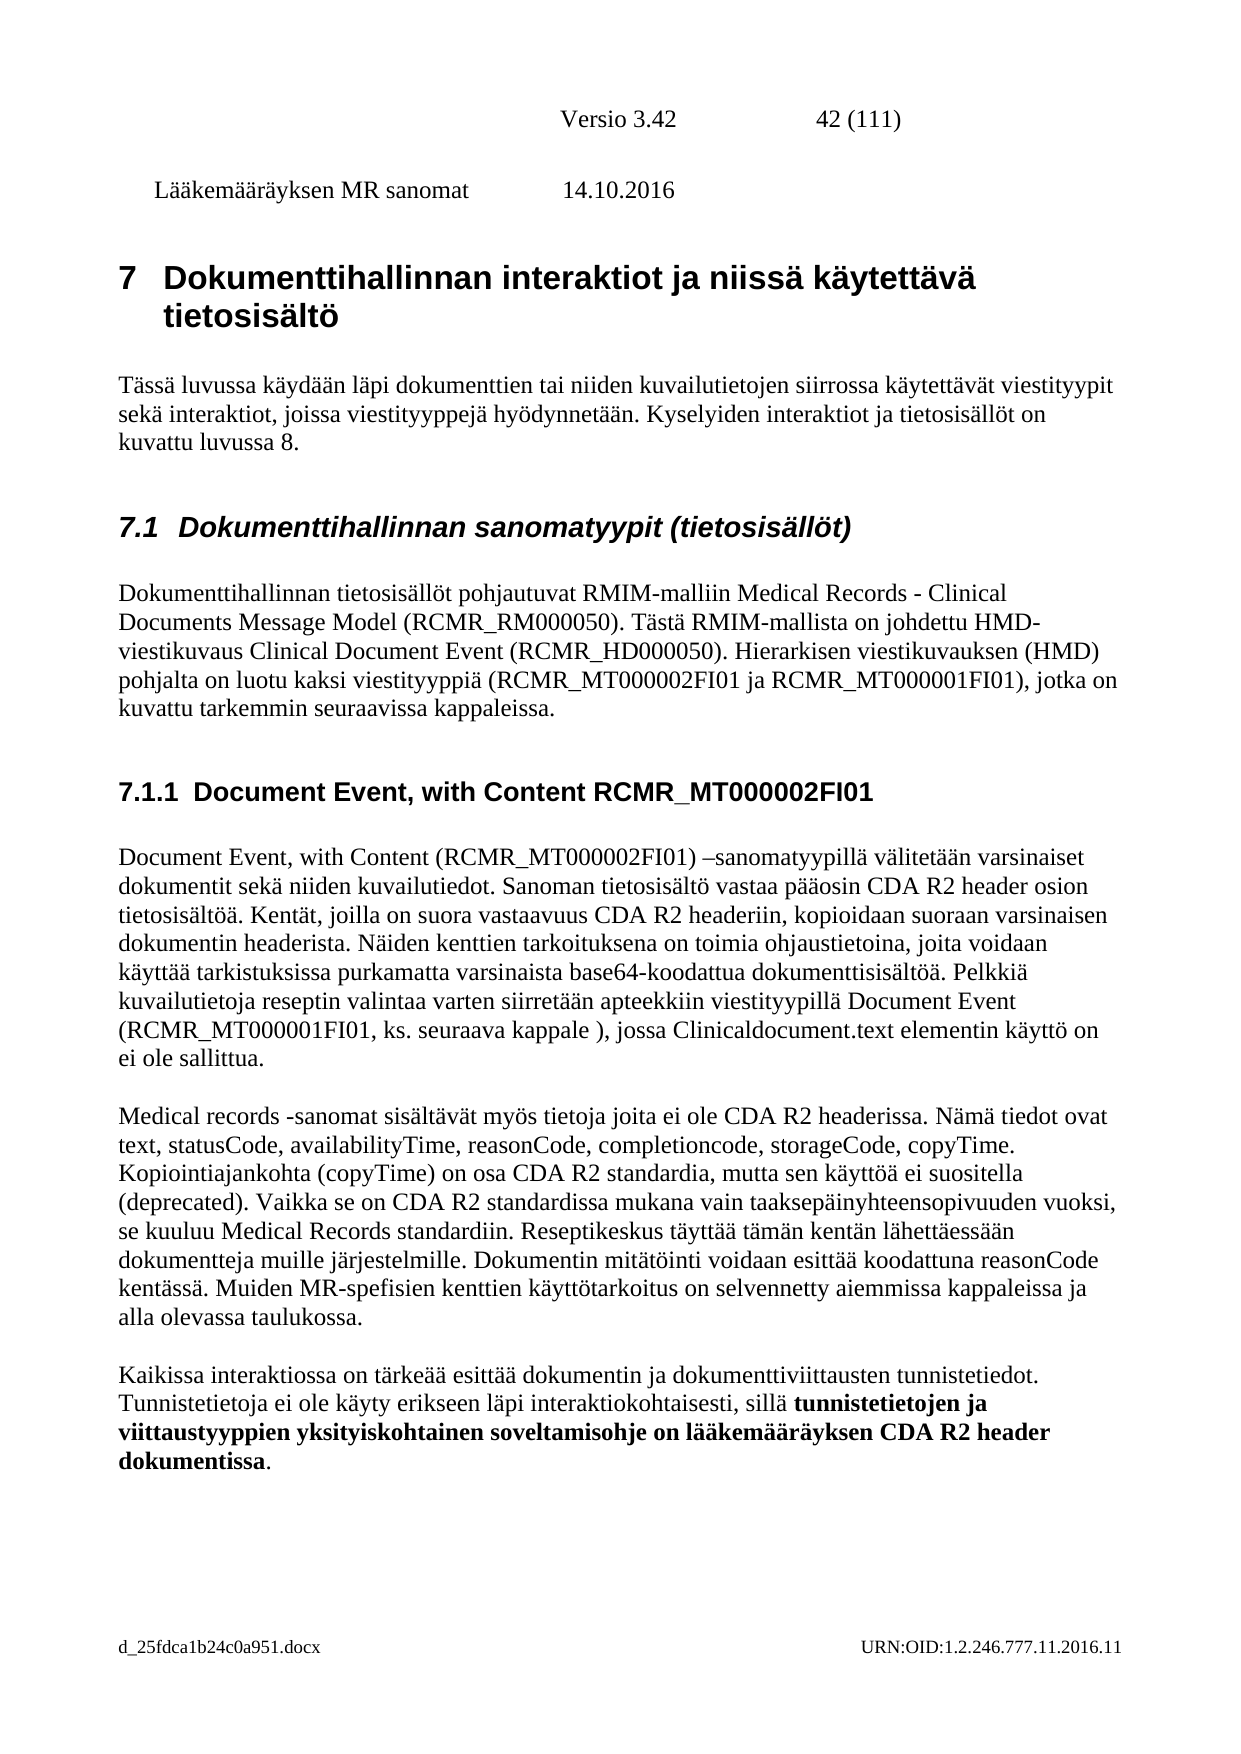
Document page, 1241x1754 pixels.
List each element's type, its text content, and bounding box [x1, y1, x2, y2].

text Tässä luvussa käydään läpi dokumenttien tai niiden kuvailutietojen siirrossa käytettävät viestityypit sekä interaktiot, joissa viestityyppejä hyödynnetään. Kyselyiden interaktiot ja tietosisällöt on kuvattu luvussa 8. [118, 370, 1122, 456]
text Document Event, with Content (RCMR_MT000002FI01) –sanomatyypillä välitetään varsinaiset dokumentit sekä niiden kuvailutiedot. Sanoman tietosisältö vastaa pääosin CDA R2 header osion tietosisältöä. Kentät, joilla on suora vastaavuus CDA R2 headeriin, kopioidaan suoraan varsinaisen dokumentin headerista. Näiden kenttien tarkoituksena on toimia ohjaustietoina, joita voidaan käyttää tarkistuksissa purkamatta varsinaista base64-koodattua dokumenttisisältöä. Pelkkiä kuvailutietoja reseptin valintaa varten siirretään apteekkiin viestityypillä Document Event (RCMR_MT000001FI01, ks. seuraava kappale ), jossa Clinicaldocument.text elementin käyttö on ei ole sallittua. [118, 842, 1122, 1072]
text Medical records -sanomat sisältävät myös tietoja joita ei ole CDA R2 headerissa. Nämä tiedot ovat text, statusCode, availabilityTime, reasonCode, completioncode, storageCode, copyTime. Kopiointiajankohta (copyTime) on osa CDA R2 standardia, mutta sen käyttöä ei suositella (deprecated). Vaikka se on CDA R2 standardissa mukana vain taaksepäinyhteensopivuuden vuoksi, se kuuluu Medical Records standardiin. Reseptikeskus täyttää tämän kentän lähettäessään dokumentteja muille järjestelmille. Dokumentin mitätöinti voidaan esittää koodattuna reasonCode kentässä. Muiden MR-spefisien kenttien käyttötarkoitus on selvennetty aiemmissa kappaleissa ja alla olevassa taulukossa. [118, 1101, 1122, 1331]
text Kaikissa interaktiossa on tärkeää esittää dokumentin ja dokumenttiviittausten tunnistetiedot. Tunnistetietoja ei ole käyty erikseen läpi interaktiokohtaisesti, sillä tunnistetietojen ja viittaustyyppien yksityiskohtainen soveltamisohje on lääkemääräyksen CDA R2 header dokumentissa. [118, 1360, 1122, 1475]
subtitle Dokumenttihallinnan sanomatyypit (tietosisällöt) [118, 510, 1122, 543]
subtitle Dokumenttihallinnan interaktiot ja niissä käytettävä tietosisältö [118, 258, 1122, 335]
text Dokumenttihallinnan tietosisällöt pohjautuvat RMIM-malliin Medical Records - Clinical Documents Message Model (RCMR_RM000050). Tästä RMIM-mallista on johdettu HMD-viestikuvaus Clinical Document Event (RCMR_HD000050). Hierarkisen viestikuvauksen (HMD) pohjalta on luotu kaksi viestityyppiä (RCMR_MT000002FI01 ja RCMR_MT000001FI01), jotka on kuvattu tarkemmin seuraavissa kappaleissa. [118, 578, 1122, 722]
subtitle Document Event, with Content RCMR_MT000002FI01 [118, 776, 1122, 807]
